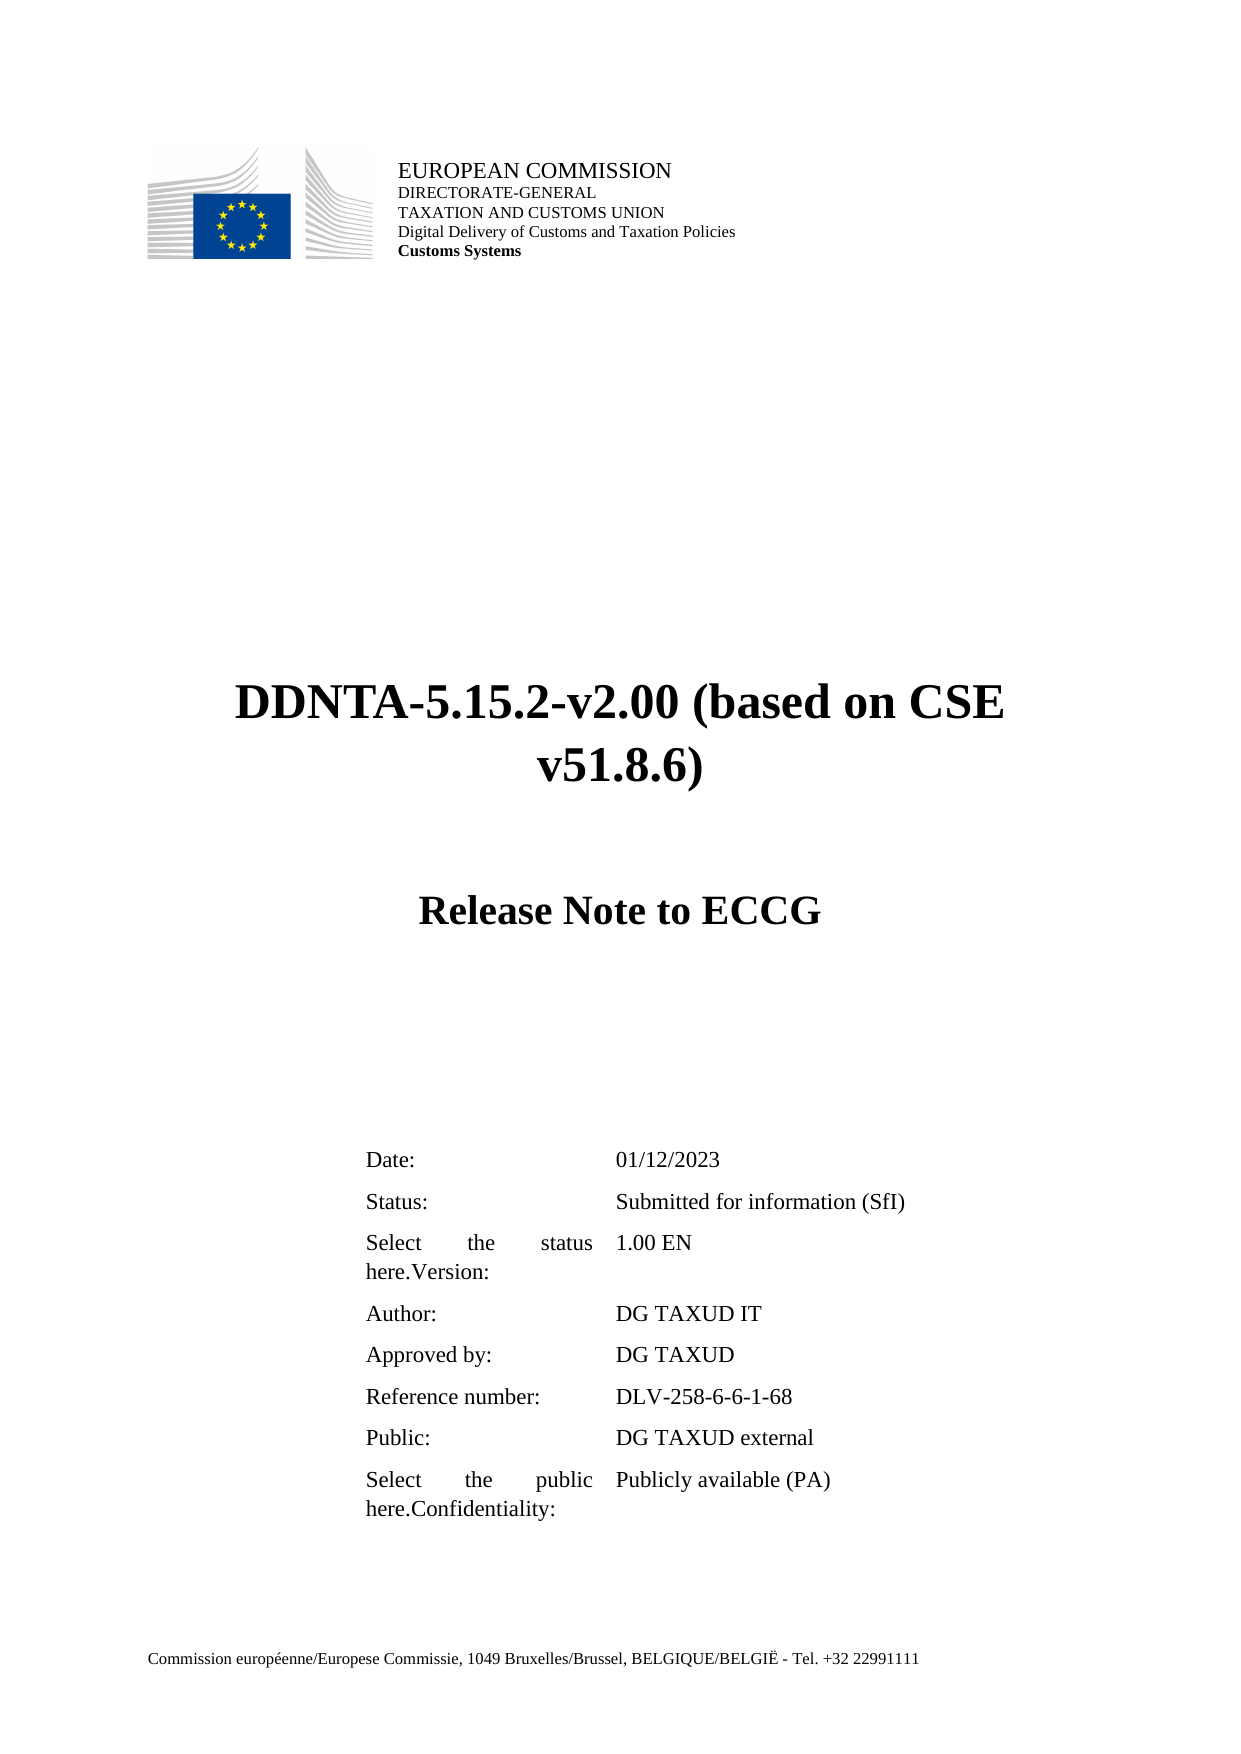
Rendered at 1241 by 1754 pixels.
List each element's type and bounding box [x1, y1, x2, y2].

picture [147, 147, 373, 259]
